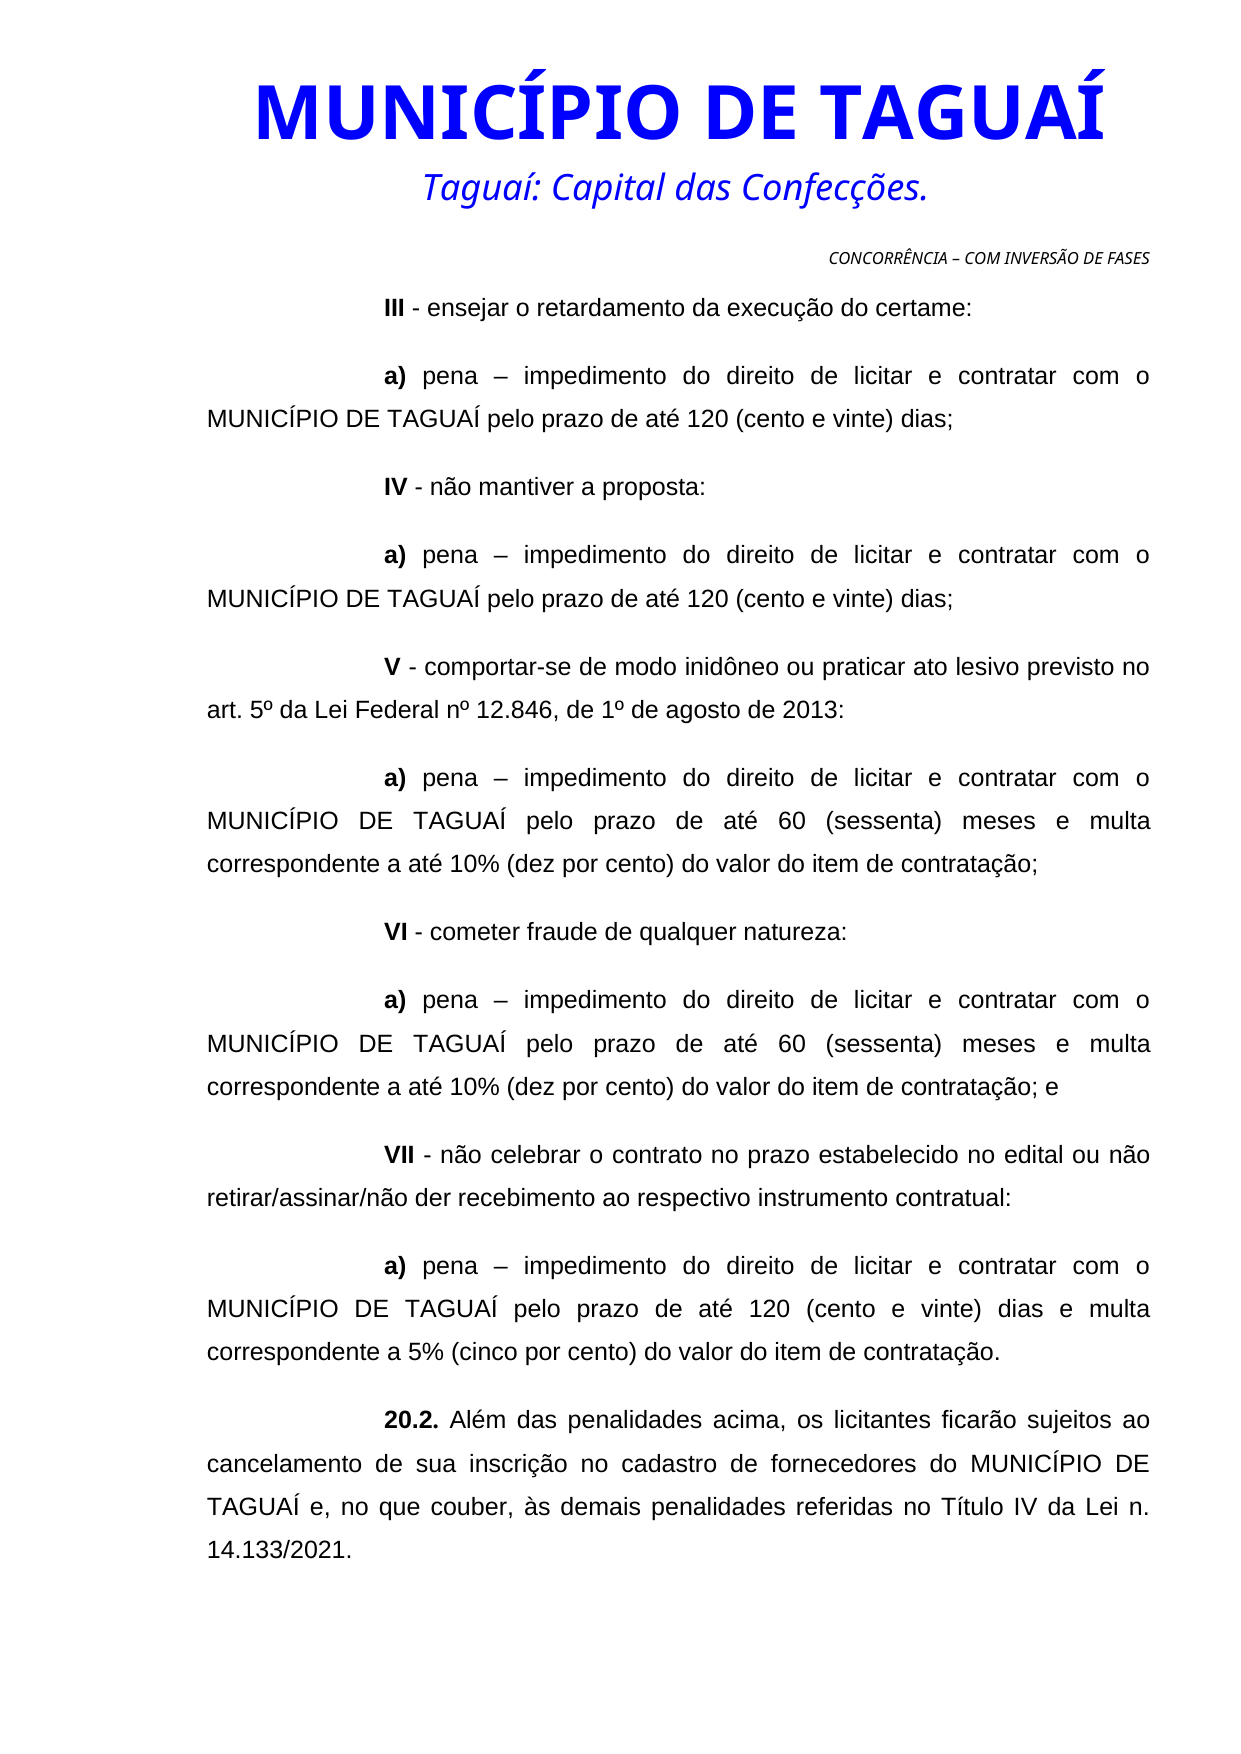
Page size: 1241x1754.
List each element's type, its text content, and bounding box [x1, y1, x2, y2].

text a) pena – impedimento do direito de licitar e contratar com o MUNICÍPIO DE TAGUAÍ pelo prazo de até 120 (cento e vinte) dias; [207, 541, 1152, 612]
text a) pena – impedimento do direito de licitar e contratar com o MUNICÍPIO DE TAGUAÍ pelo prazo de até 60 (sessenta) meses e multa correspondente a até 10% (dez por cento) do valor do item de contratação; e [207, 986, 1152, 1101]
text V - comportar-se de modo inidôneo ou praticar ato lesivo previsto no art. 5º da Lei Federal nº 12.846, de 1º de agosto de 2013: [207, 652, 1152, 724]
text III - ensejar o retardamento da execução do certame: [207, 293, 1152, 322]
text VI - cometer fraude de qualquer natureza: [207, 917, 1152, 946]
text a) pena – impedimento do direito de licitar e contratar com o MUNICÍPIO DE TAGUAÍ pelo prazo de até 120 (cento e vinte) dias e multa correspondente a 5% (cinco por cento) do valor do item de contratação. [207, 1251, 1152, 1366]
text VII - não celebrar o contrato no prazo estabelecido no edital ou não retirar/assinar/não der recebimento ao respectivo instrumento contratual: [207, 1140, 1152, 1212]
text a) pena – impedimento do direito de licitar e contratar com o MUNICÍPIO DE TAGUAÍ pelo prazo de até 120 (cento e vinte) dias; [207, 361, 1152, 433]
text a) pena – impedimento do direito de licitar e contratar com o MUNICÍPIO DE TAGUAÍ pelo prazo de até 60 (sessenta) meses e multa correspondente a até 10% (dez por cento) do valor do item de contratação; [207, 763, 1152, 878]
text 20.2. Além das penalidades acima, os licitantes ficarão sujeitos ao cancelamento de sua inscrição no cadastro de fornecedores do MUNICÍPIO DE TAGUAÍ e, no que couber, às demais penalidades referidas no Título IV da Lei n. 14.133/2021. [207, 1406, 1152, 1564]
text IV - não mantiver a proposta: [207, 472, 1152, 501]
